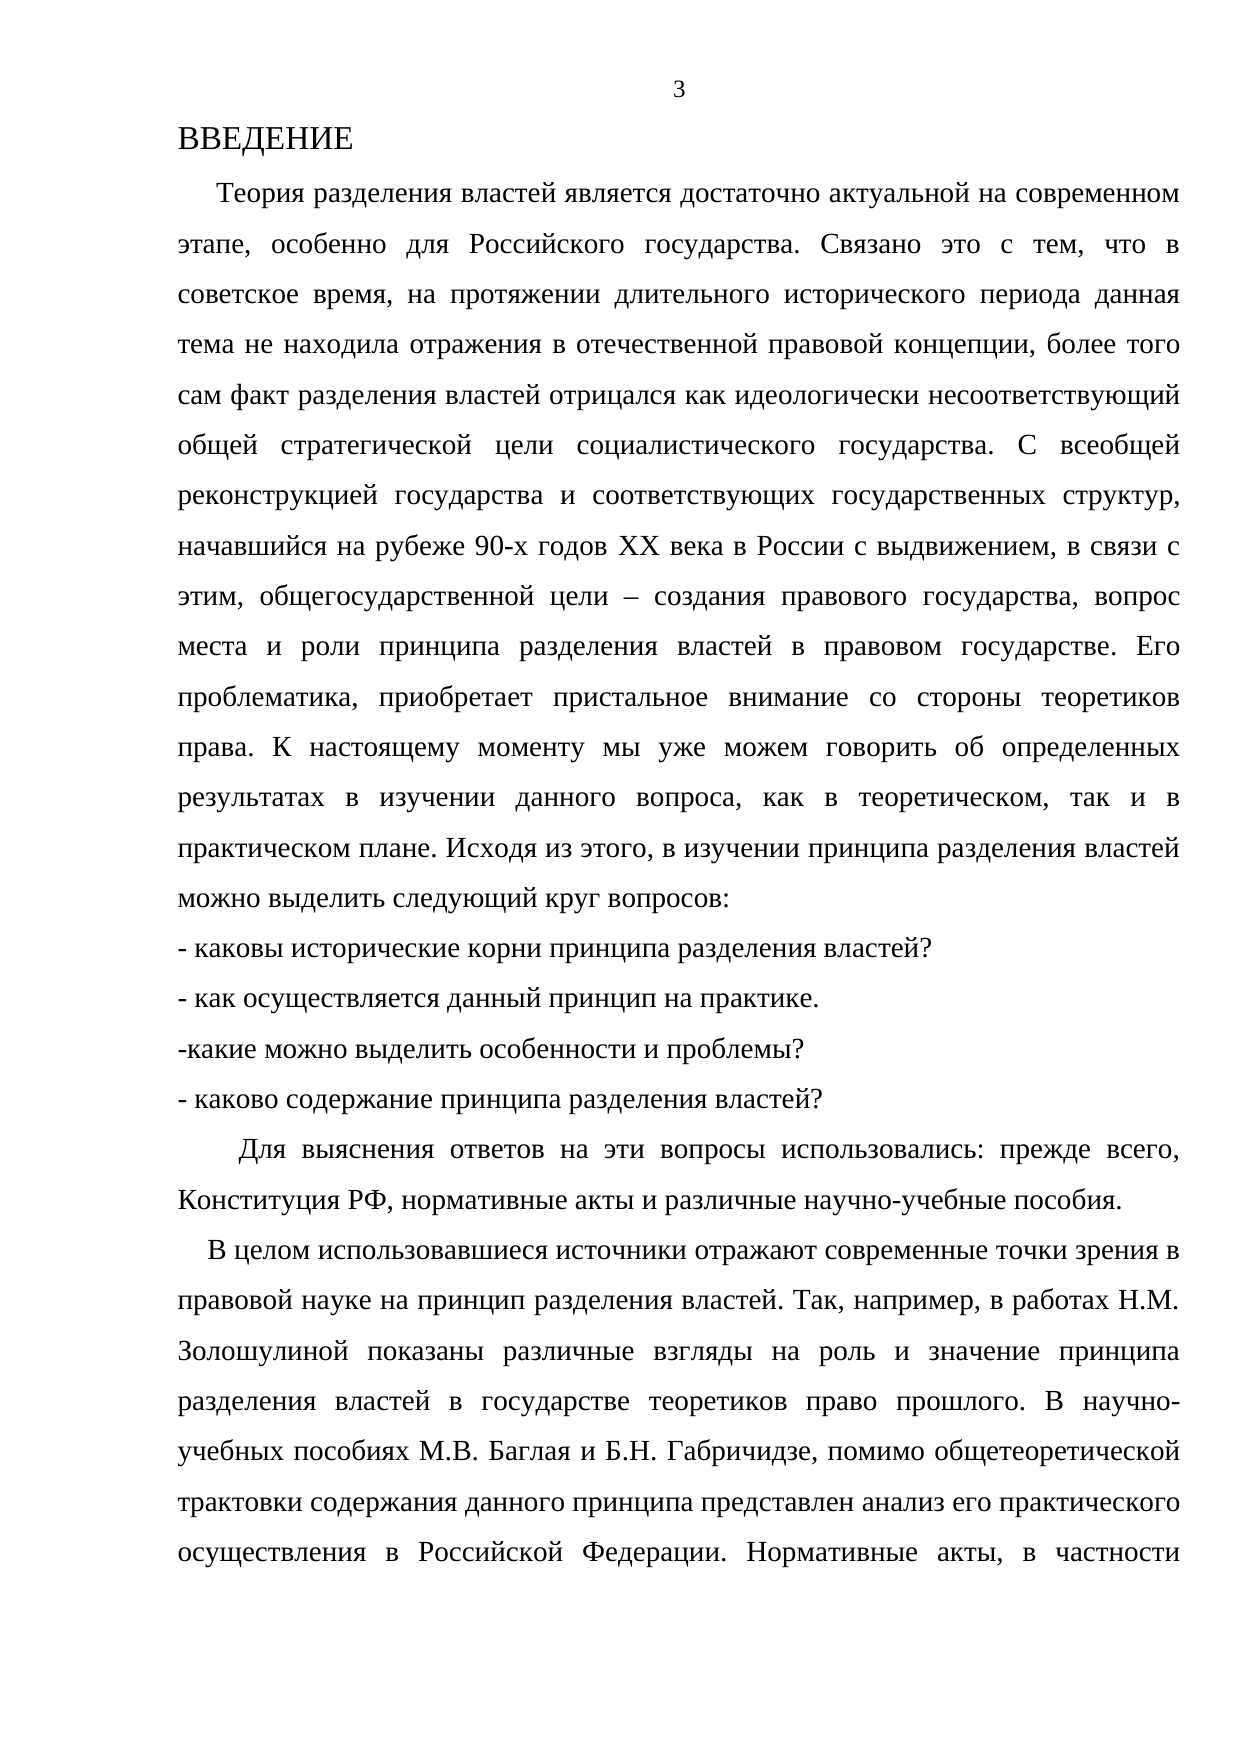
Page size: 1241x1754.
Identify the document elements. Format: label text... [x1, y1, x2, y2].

text - каковы исторические корни принципа разделения властей? [177, 930, 1181, 964]
text -какие можно выделить особенности и проблемы? [177, 1031, 1181, 1064]
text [177, 1232, 1181, 1568]
text Для выяснения ответов на эти вопросы использовались: прежде всего, Конституция РФ, нормативные акты и различные научно-учебные пособия. [177, 1132, 1181, 1215]
text Теория разделения властей является достаточно актуальной на современном этапе, особенно для Российского государства. Связано это с тем, что в советское время, на протяжении длительного исторического периода данная тема не находила отражения в отечественной правовой концепции, более того сам факт разделения властей отрицался как идеологически несоответствующий общей стратегической цели социалистического государства. С всеобщей реконструкцией государства и соответствующих государственных структур, начавшийся на рубеже 90-х годов XX века в России с выдвижением, в связи с этим, общегосударственной цели – создания правового государства, вопрос места и роли принципа разделения властей в правовом государстве. Его проблематика, приобретает пристальное внимание со стороны теоретиков права. К настоящему моменту мы уже можем говорить об определенных результатах в изучении данного вопроса, как в теоретическом, так и в практическом плане. Исходя из этого, в изучении принципа разделения властей можно выделить следующий круг вопросов: [177, 176, 1181, 913]
text - каково содержание принципа разделения властей? [177, 1081, 1181, 1115]
text - как осуществляется данный принцип на практике. [177, 981, 1181, 1014]
text ВВЕДЕНИЕ [177, 118, 1181, 156]
